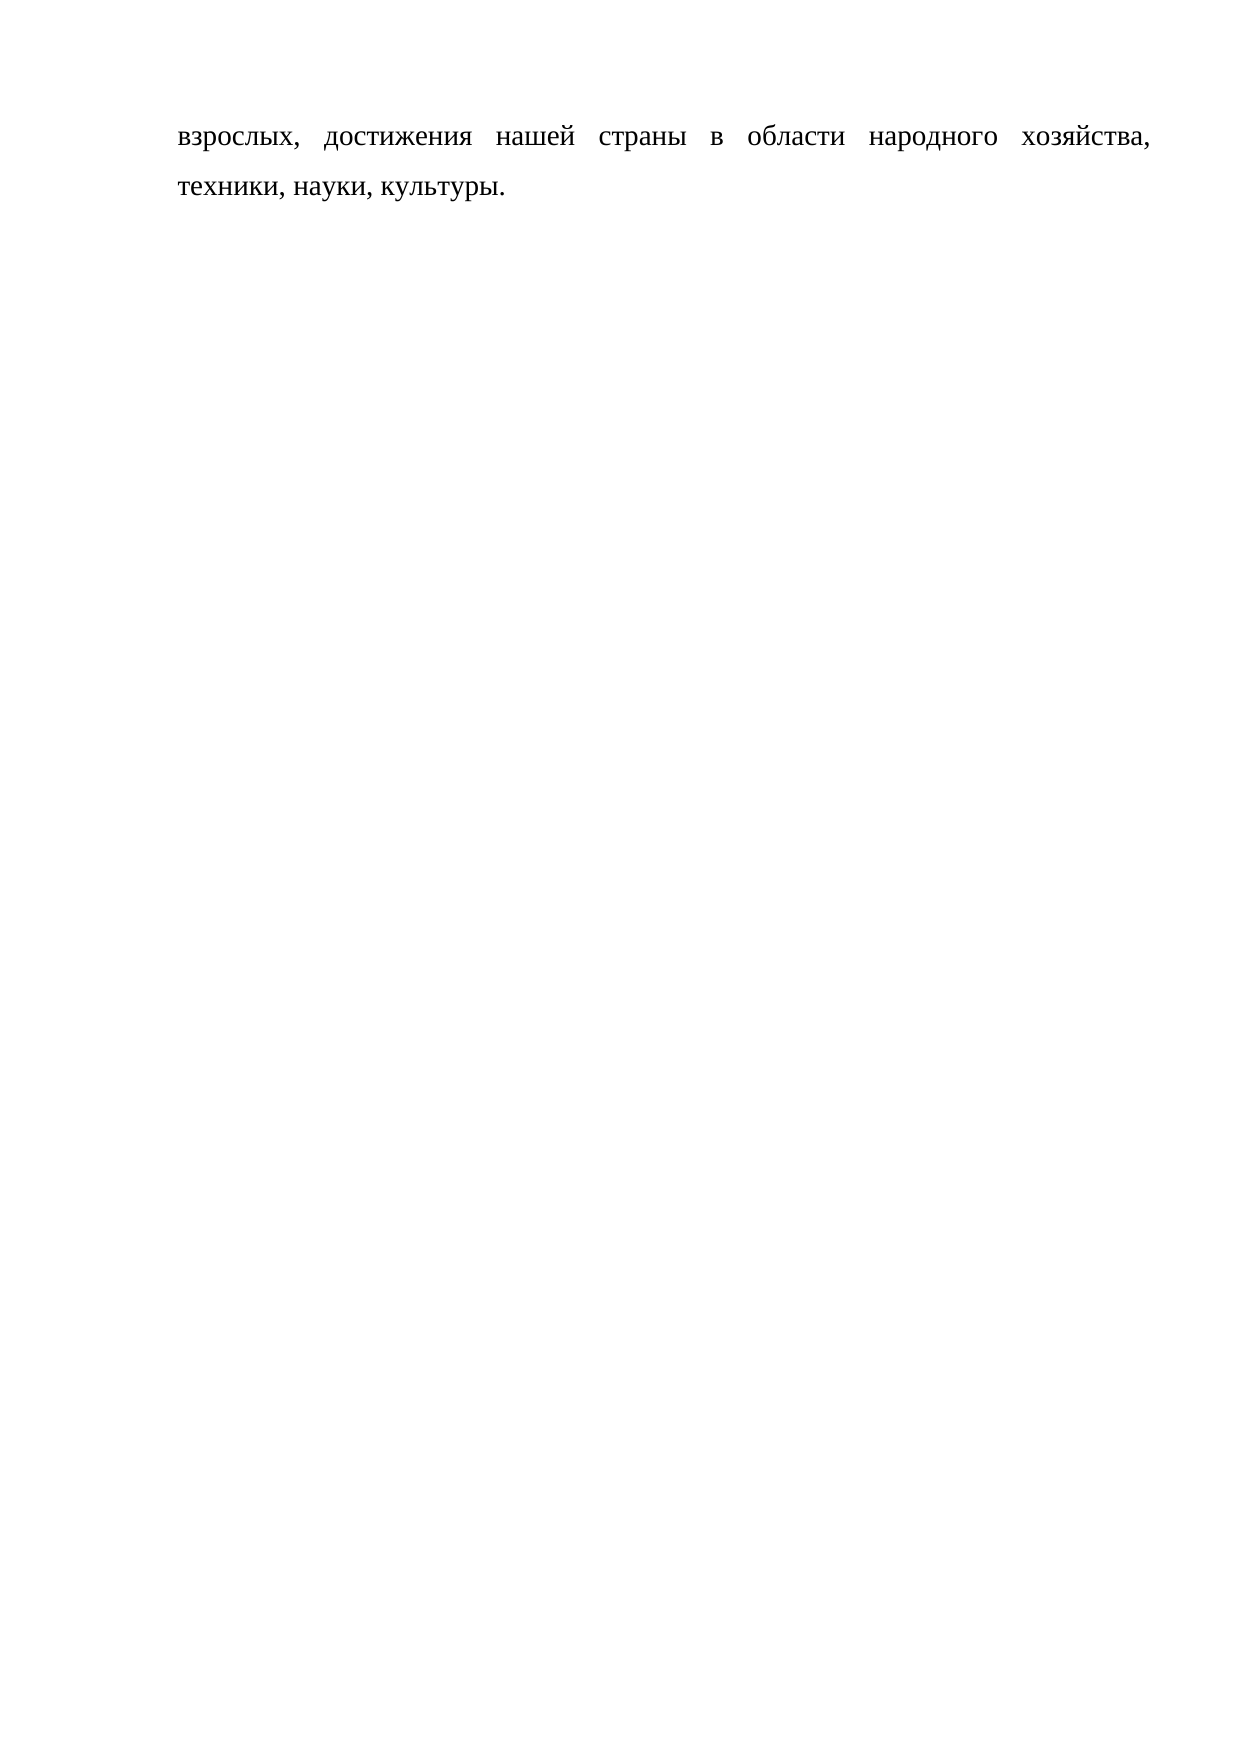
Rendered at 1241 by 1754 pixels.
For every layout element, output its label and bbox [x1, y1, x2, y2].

text [177, 118, 1152, 202]
